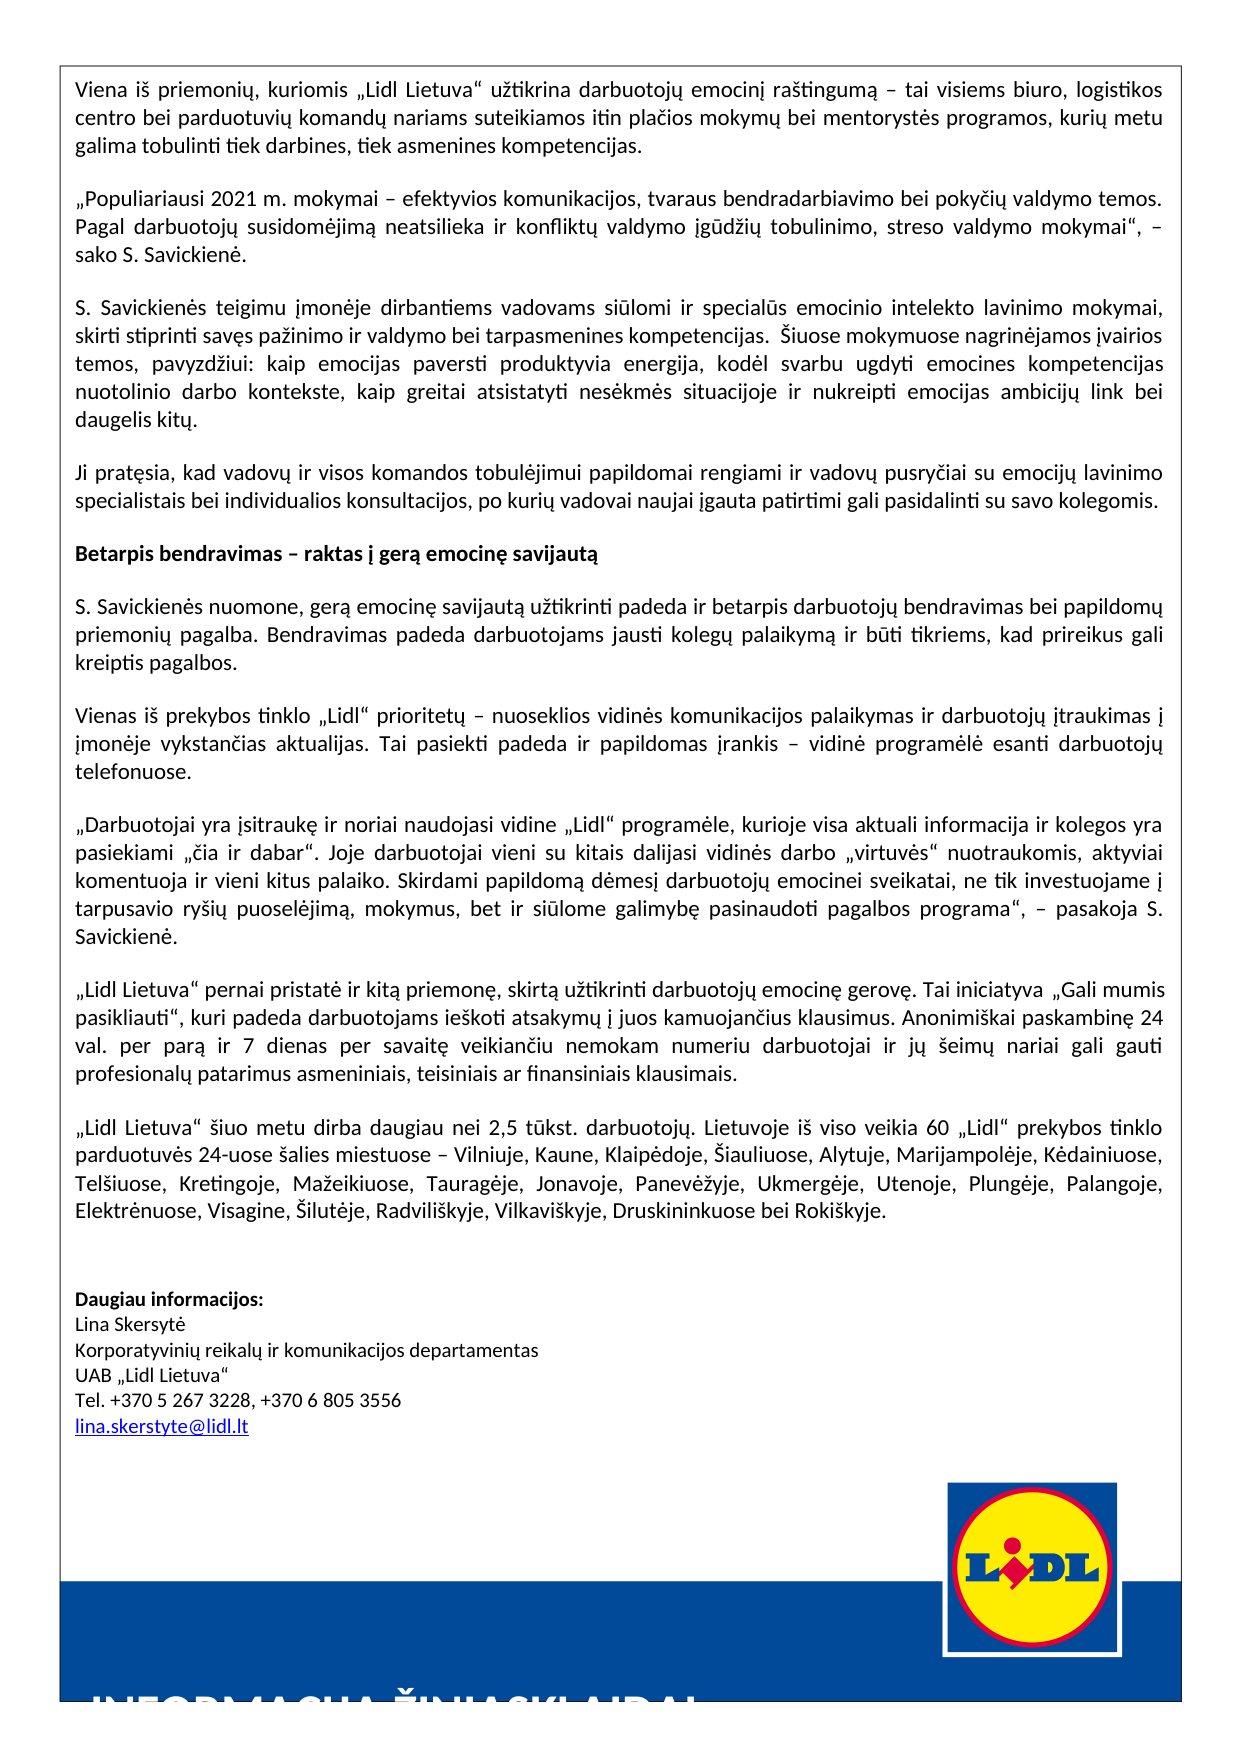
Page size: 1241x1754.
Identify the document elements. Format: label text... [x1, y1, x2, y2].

text Ji pratęsia, kad vadovų ir visos komandos tobulėjimui papildomai rengiami ir vadovų pusryčiai su emocijų lavinimo specialistais bei individualios konsultacijos, po kurių vadovai naujai įgauta patirtimi gali pasidalinti su savo kolegomis. [75, 458, 1165, 514]
text „Lidl Lietuva“ šiuo metu dirba daugiau nei 2,5 tūkst. darbuotojų. Lietuvoje iš viso veikia 60 „Lidl“ prekybos tinklo parduotuvės 24-uose šalies miestuose – Vilniuje, Kaune, Klaipėdoje, Šiauliuose, Alytuje, Marijampolėje, Kėdainiuose, Telšiuose, Kretingoje, Mažeikiuose, Tauragėje, Jonavoje, Panevėžyje, Ukmergėje, Utenoje, Plungėje, Palangoje, Elektrėnuose, Visagine, Šilutėje, Radviliškyje, Vilkaviškyje, Druskininkuose bei Rokiškyje. [75, 1113, 1165, 1225]
text Korporatyvinių reikalų ir komunikacijos departamentas [75, 1337, 1165, 1362]
text UAB „Lidl Lietuva“ [75, 1362, 1165, 1388]
picture [0, 6, 1241, 1754]
text Viena iš priemonių, kuriomis „Lidl Lietuva“ užtikrina darbuotojų emocinį raštingumą – tai visiems biuro, logistikos centro bei parduotuvių komandų nariams suteikiamos itin plačios mokymų bei mentorystės programos, kurių metu galima tobulinti tiek darbines, tiek asmenines kompetencijas. [75, 75, 1165, 159]
text Tel. +370 5 267 3228, +370 6 805 3556 [75, 1388, 1165, 1413]
text lina.skerstyte@lidl.lt [75, 1413, 1165, 1438]
text Vienas iš prekybos tinklo „Lidl“ prioritetų – nuoseklios vidinės komunikacijos palaikymas ir darbuotojų įtraukimas į įmonėje vykstančias aktualijas. Tai pasiekti padeda ir papildomas įrankis – vidinė programėlė esanti darbuotojų telefonuose. [75, 701, 1165, 785]
text „Darbuotojai yra įsitraukę ir noriai naudojasi vidine „Lidl“ programėle, kurioje visa aktuali informacija ir kolegos yra pasiekiami „čia ir dabar“. Joje darbuotojai vieni su kitais dalijasi vidinės darbo „virtuvės“ nuotraukomis, aktyviai komentuoja ir vieni kitus palaiko. Skirdami papildomą dėmesį darbuotojų emocinei sveikatai, ne tik investuojame į tarpusavio ryšių puoselėjimą, mokymus, bet ir siūlome galimybę pasinaudoti pagalbos programa“, – pasakoja S. Savickienė. [75, 810, 1165, 951]
text Lina Skersytė [75, 1311, 1165, 1337]
text „Populiariausi 2021 m. mokymai – efektyvios komunikacijos, tvaraus bendradarbiavimo bei pokyčių valdymo temos. Pagal darbuotojų susidomėjimą neatsilieka ir konfliktų valdymo įgūdžių tobulinimo, streso valdymo mokymai“, – sako S. Savickienė. [75, 184, 1165, 268]
text Daugiau informacijos: [75, 1286, 1165, 1311]
text Betarpis bendravimas – raktas į gerą emocinę savijautą [75, 539, 1165, 567]
text S. Savickienės nuomone, gerą emocinę savijautą užtikrinti padeda ir betarpis darbuotojų bendravimas bei papildomų priemonių pagalba. Bendravimas padeda darbuotojams jausti kolegų palaikymą ir būti tikriems, kad prireikus gali kreiptis pagalbos. [75, 592, 1165, 676]
text S. Savickienės teigimu įmonėje dirbantiems vadovams siūlomi ir specialūs emocinio intelekto lavinimo mokymai, skirti stiprinti savęs pažinimo ir valdymo bei tarpasmenines kompetencijas. Šiuose mokymuose nagrinėjamos įvairios temos, pavyzdžiui: kaip emocijas paversti produktyvia energija, kodėl svarbu ugdyti emocines kompetencijas nuotolinio darbo kontekste, kaip greitai atsistatyti nesėkmės situacijoje ir nukreipti emocijas ambicijų link bei daugelis kitų. [75, 293, 1165, 433]
text „Lidl Lietuva“ pernai pristatė ir kitą priemonę, skirtą užtikrinti darbuotojų emocinę gerovę. Tai iniciatyva „Gali mumis pasikliauti“, kuri padeda darbuotojams ieškoti atsakymų į juos kamuojančius klausimus. Anonimiškai paskambinę 24 val. per parą ir 7 dienas per savaitę veikiančiu nemokam numeriu darbuotojai ir jų šeimų nariai gali gauti profesionalų patarimus asmeniniais, teisiniais ar finansiniais klausimais. [75, 976, 1165, 1088]
